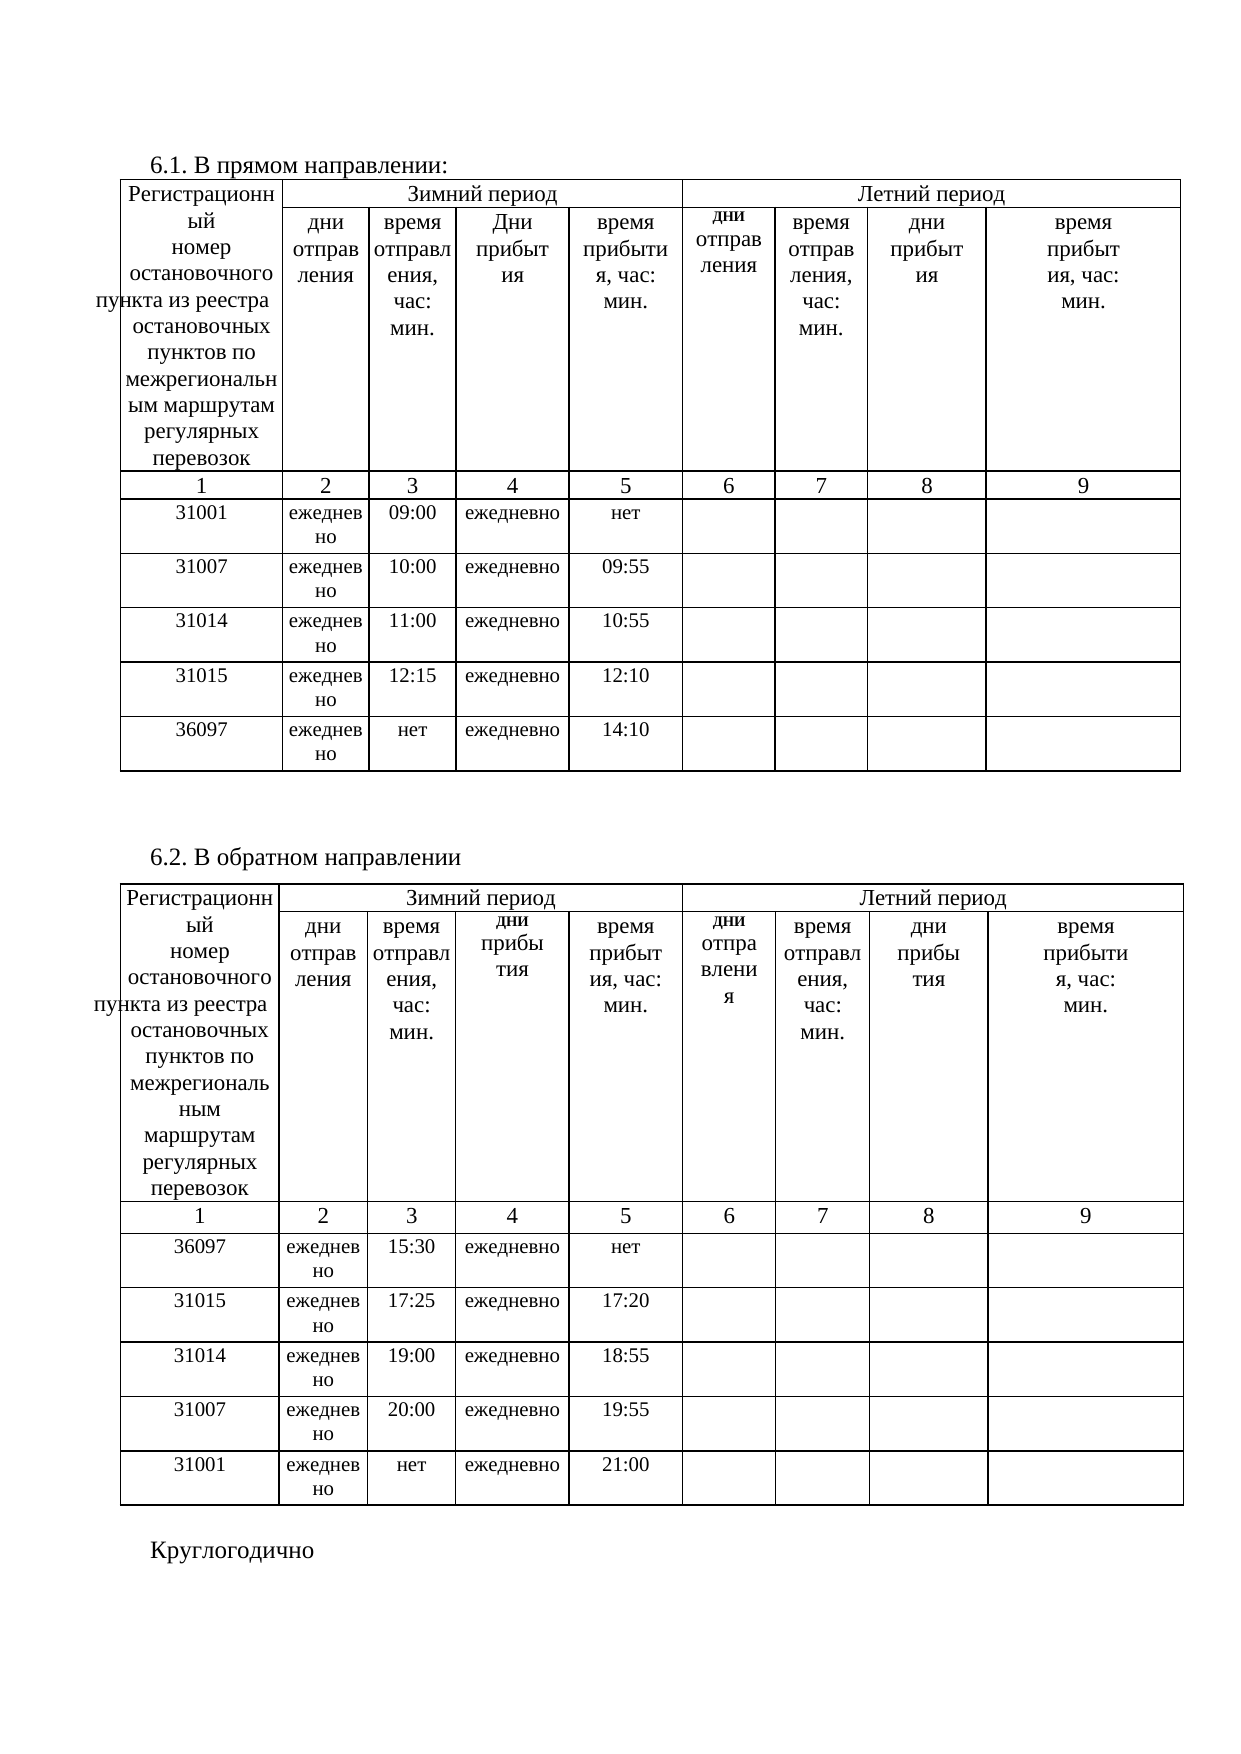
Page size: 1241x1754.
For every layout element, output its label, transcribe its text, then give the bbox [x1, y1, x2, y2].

table_cell нет [370, 717, 455, 770]
table_cell ежедневно [283, 500, 368, 552]
table_cell время прибыти я, час: мин. [989, 912, 1183, 1201]
table_cell 1 [121, 1202, 278, 1232]
text Круглогодично [150, 1535, 1090, 1563]
table_cell [989, 1234, 1183, 1287]
table_cell ежедневно [280, 1397, 367, 1450]
table_cell 31007 [121, 1397, 278, 1450]
table_cell [870, 1234, 987, 1287]
table_cell 6 [683, 1202, 775, 1232]
table_cell [868, 554, 985, 607]
table_cell 3 [370, 472, 455, 498]
table_cell 21:00 [570, 1452, 682, 1504]
table_cell 10:00 [370, 554, 455, 607]
table_cell [776, 1397, 869, 1450]
table_cell [776, 1288, 869, 1341]
table_cell ежедневно [283, 717, 368, 770]
table_cell [683, 663, 774, 716]
table_cell [683, 554, 774, 607]
table_cell 36097 [121, 1234, 278, 1287]
table_cell время прибыти я, час: мин. [570, 208, 682, 470]
table_cell ДНИ отправ ления [683, 208, 774, 470]
table_cell ежедневно [456, 1343, 568, 1396]
table_cell время отправл ения, час: мин. [368, 912, 455, 1201]
table_cell Дни прибыт ия [457, 208, 568, 470]
table_cell [683, 500, 774, 552]
table_cell [987, 663, 1180, 716]
table_cell 15:30 [368, 1234, 455, 1287]
table_cell ежедневно [283, 663, 368, 716]
table_cell ежедневно [283, 608, 368, 661]
table_cell ДНИ отпра влени я [683, 912, 775, 1201]
table_cell ежедневно [280, 1234, 367, 1287]
table_cell время отправл ения, час: мин. [776, 912, 869, 1201]
table_cell 6 [683, 472, 774, 498]
table_cell 9 [989, 1202, 1183, 1232]
table_cell [870, 1452, 987, 1504]
table_cell ежедневно [457, 608, 568, 661]
table_cell [776, 663, 867, 716]
table_header Регистрационный номер остановочного пункта из реестра остановочных пунктов по межрегиональным маршрутам регулярных перевозок [121, 180, 282, 470]
table_cell 10:55 [570, 608, 682, 661]
table_cell ежедневно [457, 663, 568, 716]
table_header Зимний период [280, 885, 682, 911]
table_cell [870, 1288, 987, 1341]
table_cell 11:00 [370, 608, 455, 661]
table_cell дни отправ ления [280, 912, 367, 1201]
table_cell [987, 608, 1180, 661]
table_cell 14:10 [570, 717, 682, 770]
table_cell ежедневно [280, 1343, 367, 1396]
table_cell [683, 1234, 775, 1287]
table_header Летний период [683, 180, 1180, 207]
table_cell 2 [280, 1202, 367, 1232]
table_cell [870, 1343, 987, 1396]
table_cell [776, 554, 867, 607]
table_cell дни отправ ления [283, 208, 368, 470]
table_cell 5 [570, 1202, 682, 1232]
table_cell 4 [456, 1202, 568, 1232]
table_cell дни прибы тия [870, 912, 987, 1201]
table_cell [776, 1343, 869, 1396]
table_cell ежедневно [457, 717, 568, 770]
table_cell ежедневно [457, 554, 568, 607]
table_cell ежедневно [456, 1288, 568, 1341]
table_cell время прибыт ия, час: мин. [570, 912, 682, 1201]
table_cell 31014 [121, 608, 282, 661]
text 6.1. В прямом направлении: [150, 150, 1090, 179]
table_cell 20:00 [368, 1397, 455, 1450]
table_cell ежедневно [456, 1234, 568, 1287]
table_cell 31014 [121, 1343, 278, 1396]
table_cell ежедневно [456, 1452, 568, 1504]
table_header Зимний период [283, 180, 682, 207]
table_cell ежедневно [457, 500, 568, 552]
table_cell 19:00 [368, 1343, 455, 1396]
table_cell [776, 500, 867, 552]
table_cell ДНИ прибы тия [456, 912, 568, 1201]
table_cell 19:55 [570, 1397, 682, 1450]
table_cell [683, 1397, 775, 1450]
table_cell 8 [870, 1202, 987, 1232]
table_cell ежедневно [280, 1452, 367, 1504]
table_cell [776, 1234, 869, 1287]
table_cell [989, 1452, 1183, 1504]
table_cell время отправл ения, час: мин. [370, 208, 455, 470]
table_cell [868, 717, 985, 770]
table_cell 17:25 [368, 1288, 455, 1341]
table_cell 31015 [121, 663, 282, 716]
table_cell ежедневно [283, 554, 368, 607]
table_cell время отправ ления, час: мин. [776, 208, 867, 470]
table_cell [683, 1452, 775, 1504]
table_cell [989, 1397, 1183, 1450]
table_header Летний период [683, 885, 1183, 911]
table_cell нет [368, 1452, 455, 1504]
table_cell [987, 717, 1180, 770]
table_cell [776, 608, 867, 661]
table_cell 8 [868, 472, 985, 498]
table_cell [989, 1343, 1183, 1396]
table_cell [868, 500, 985, 552]
table_cell [776, 1452, 869, 1504]
table_cell 17:20 [570, 1288, 682, 1341]
table_cell 5 [570, 472, 682, 498]
table_cell дни прибыт ия [868, 208, 985, 470]
table_cell [868, 663, 985, 716]
text 6.2. В обратном направлении [150, 842, 1090, 870]
table_header Регистрационный номер остановочного пункта из реестра остановочных пунктов по межрегиональным маршрутам регулярных перевозок [121, 885, 278, 1201]
table_cell 7 [776, 472, 867, 498]
table_cell 4 [457, 472, 568, 498]
table_cell 7 [776, 1202, 869, 1232]
table_cell 09:00 [370, 500, 455, 552]
table_cell 12:10 [570, 663, 682, 716]
table_cell нет [570, 1234, 682, 1287]
table_cell ежедневно [280, 1288, 367, 1341]
table_cell 31001 [121, 1452, 278, 1504]
table_cell 9 [987, 472, 1180, 498]
table_cell 31015 [121, 1288, 278, 1341]
table_cell [683, 608, 774, 661]
table_cell 36097 [121, 717, 282, 770]
table_cell 3 [368, 1202, 455, 1232]
table_cell [776, 717, 867, 770]
table_cell 31007 [121, 554, 282, 607]
table_cell 1 [121, 472, 282, 498]
table_cell [683, 717, 774, 770]
table_cell время прибыт ия, час: мин. [987, 208, 1180, 470]
table_cell 12:15 [370, 663, 455, 716]
table_cell 18:55 [570, 1343, 682, 1396]
table_cell 2 [283, 472, 368, 498]
table_cell 09:55 [570, 554, 682, 607]
table_cell 31001 [121, 500, 282, 552]
table_cell [870, 1397, 987, 1450]
table_cell [989, 1288, 1183, 1341]
table_cell [987, 554, 1180, 607]
table_cell нет [570, 500, 682, 552]
table_cell [868, 608, 985, 661]
table_cell [683, 1343, 775, 1396]
table_cell [987, 500, 1180, 552]
table_cell ежедневно [456, 1397, 568, 1450]
table_cell [683, 1288, 775, 1341]
